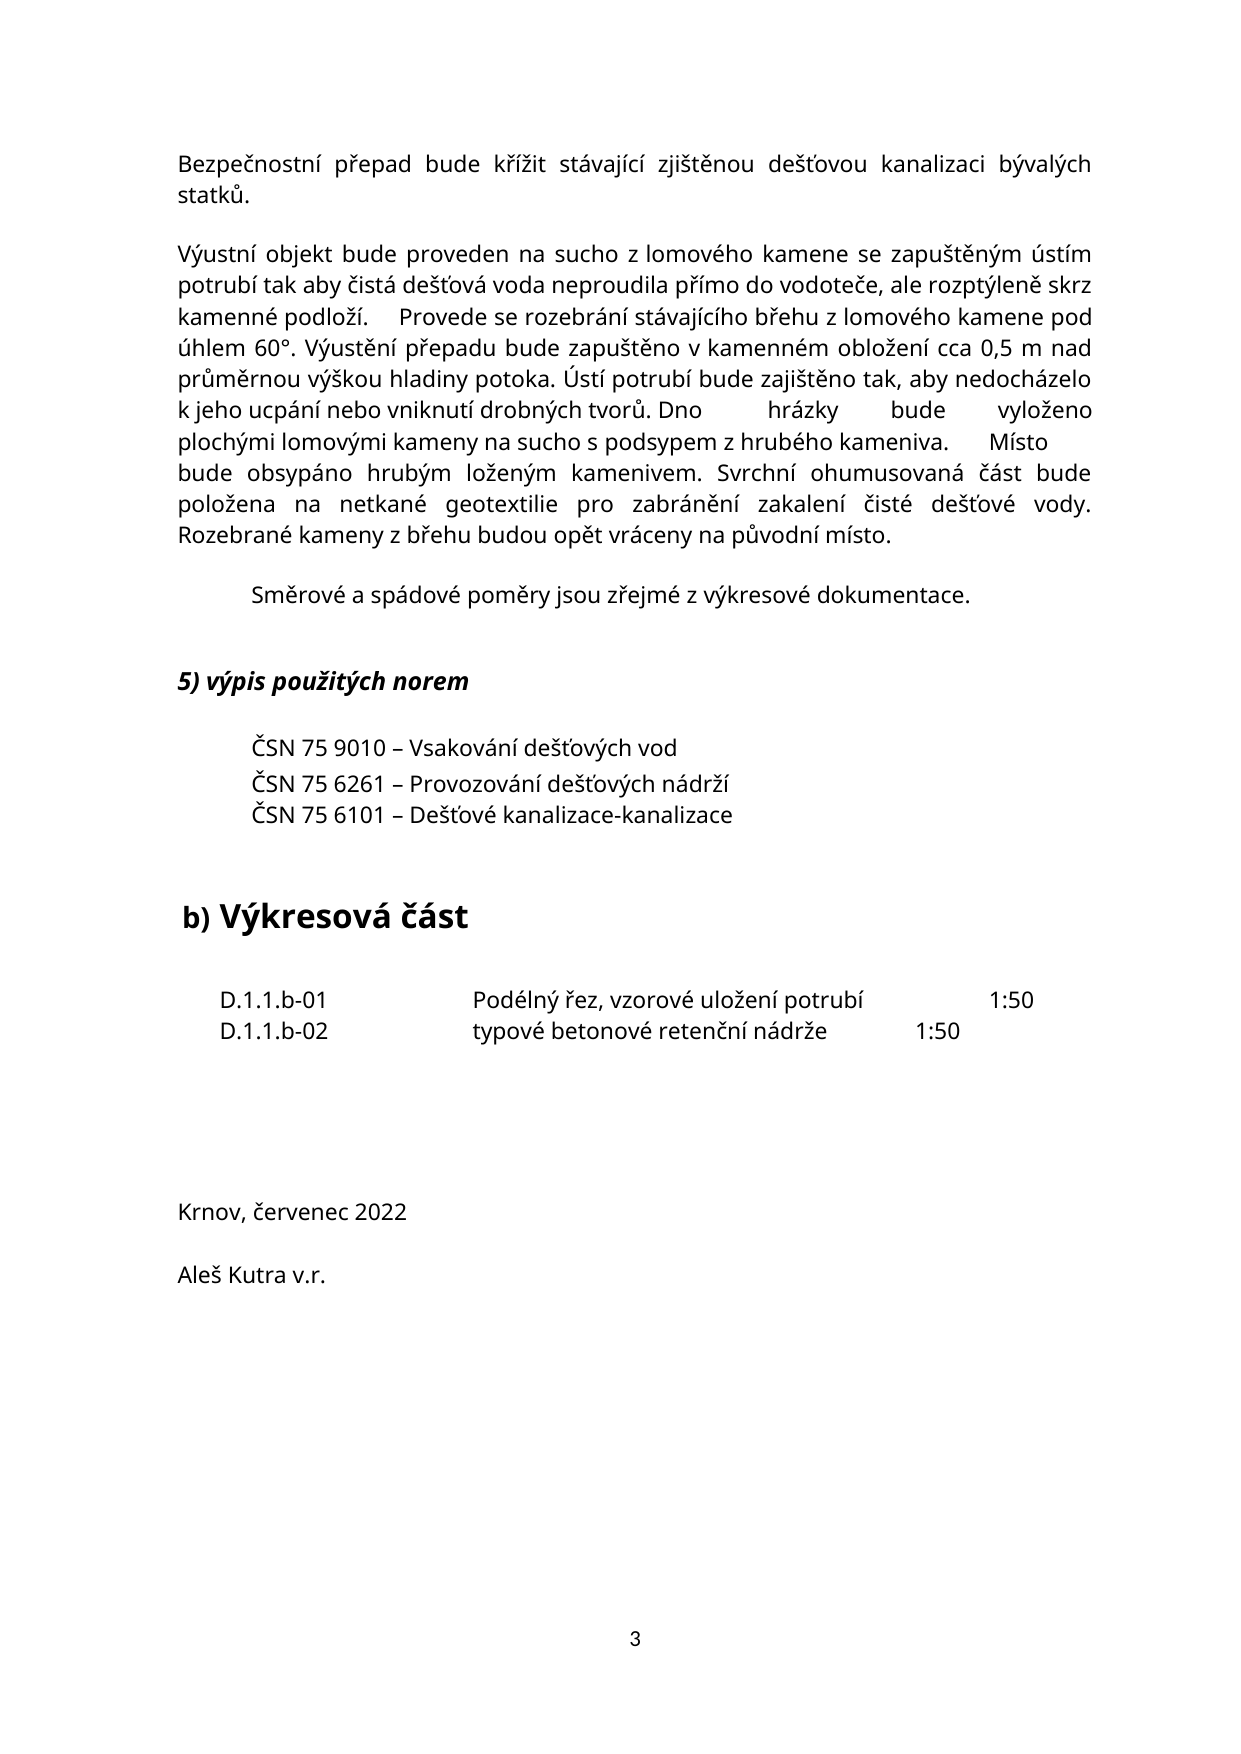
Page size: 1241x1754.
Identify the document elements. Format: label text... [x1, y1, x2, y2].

list Výkresová část [182, 893, 1093, 938]
text D.1.1.b-02 typové betonové retenční nádrže 1:50 [177, 1015, 1093, 1046]
text 5) výpis použitých norem [177, 664, 1093, 698]
text D.1.1.b-01 Podélný řez, vzorové uložení potrubí 1:50 [177, 983, 1093, 1015]
text ČSN 75 9010 – Vsakování dešťových vod [251, 732, 1093, 763]
text ČSN 75 6261 – Provozování dešťových nádrží [177, 768, 1093, 799]
text Aleš Kutra v.r. [177, 1259, 1093, 1290]
text Krnov, červenec 2022 [177, 1196, 1093, 1227]
text Výustní objekt bude proveden na sucho z lomového kamene se zapuštěným ústím potrubí tak aby čistá dešťová voda neproudila přímo do vodoteče, ale rozptýleně skrz kamenné podloží. Provede se rozebrání stávajícího břehu z lomového kamene pod úhlem 60°. Výustění přepadu bude zapuštěno v kamenném obložení cca 0,5 m nad průměrnou výškou hladiny potoka. Ústí potrubí bude zajištěno tak, aby nedocházelo k jeho ucpání nebo vniknutí drobných tvorů. Dno hrázky bude vyloženo plochými lomovými kameny na sucho s podsypem z hrubého kameniva. Místo bude obsypáno hrubým loženým kamenivem. Svrchní ohumusovaná část bude položena na netkané geotextilie pro zabránění zakalení čisté dešťové vody. Rozebrané kameny z břehu budou opět vráceny na původní místo. [177, 238, 1093, 551]
text ČSN 75 6101 – Dešťové kanalizace-kanalizace [177, 799, 1093, 830]
text Bezpečnostní přepad bude křížit stávající zjištěnou dešťovou kanalizaci bývalých statků. [177, 148, 1093, 210]
text Směrové a spádové poměry jsou zřejmé z výkresové dokumentace. [177, 579, 1093, 611]
